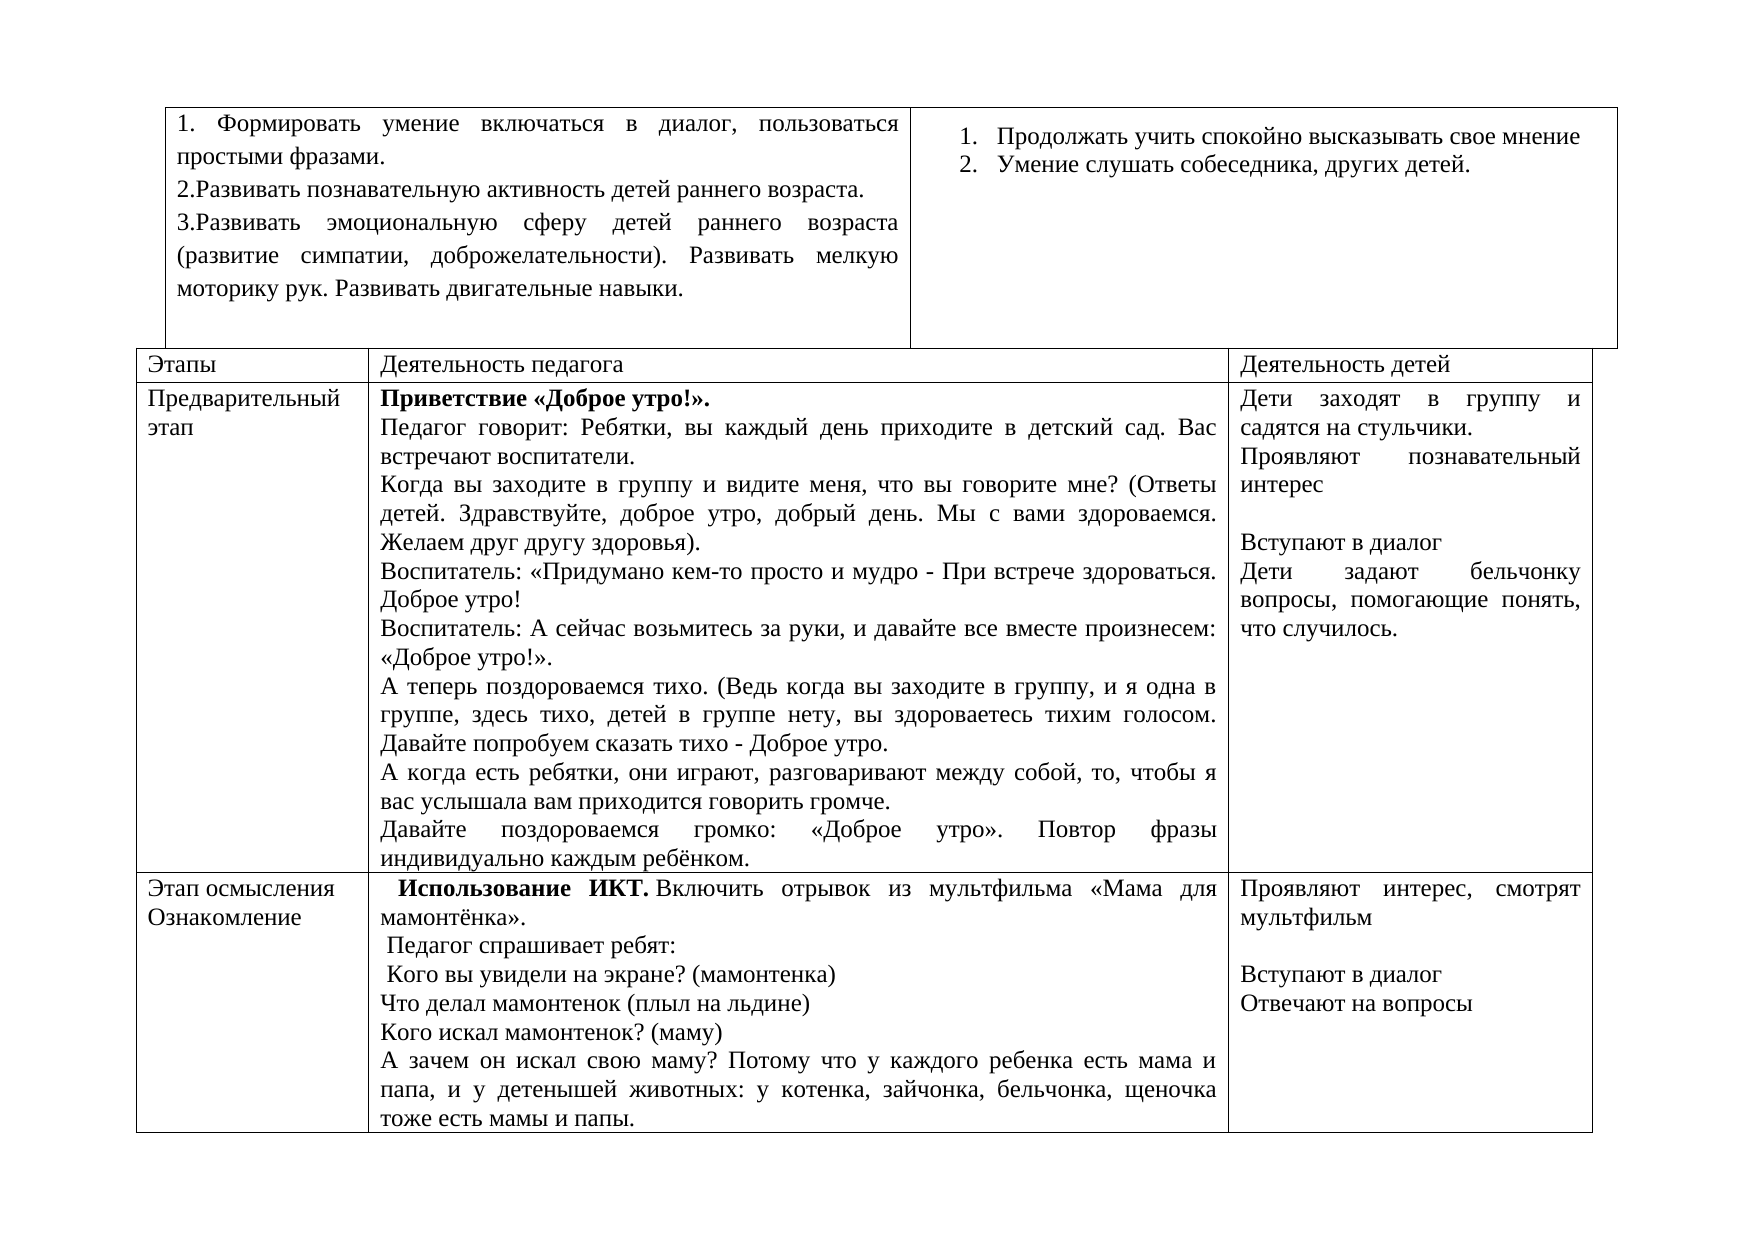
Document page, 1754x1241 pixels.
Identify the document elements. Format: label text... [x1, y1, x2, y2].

table_cell Деятельность детей [1229, 349, 1592, 382]
table_cell Использование ИКТ. Включить отрывок из мультфильма «Мама для мамонтёнка». Педагог спрашивает ребят: Кого вы увидели на экране? (мамонтенка) Что делал мамонтенок (плыл на льдине) Кого искал мамонтенок? (маму) А зачем он искал свою маму? Потому что у каждого ребенка есть мама и папа, и у детенышей животных: у котенка, зайчонка, бельчонка, щеночка тоже есть мамы и папы. [369, 873, 1228, 1132]
table_cell Проявляют интерес, смотрят мультфильм Вступают в диалог Отвечают на вопросы [1229, 873, 1592, 1132]
table_cell Этапы [137, 349, 368, 382]
table_cell Деятельность педагога [369, 349, 1228, 382]
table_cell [911, 108, 1617, 348]
table_cell Дети заходят в группу и садятся на стульчики. Проявляют познавательный интерес Вступают в диалог Дети задают бельчонку вопросы, помогающие понять, что случилось. [1229, 383, 1592, 872]
table_cell Этап осмысления Ознакомление [137, 873, 368, 1132]
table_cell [166, 108, 910, 348]
table_cell Предварительный этап [137, 383, 368, 872]
table_cell Приветствие «Доброе утро!». Педагог говорит: Ребятки, вы каждый день приходите в детский сад. Вас встречают воспитатели. Когда вы заходите в группу и видите меня, что вы говорите мне? (Ответы детей. Здравствуйте, доброе утро, добрый день. Мы с вами здороваемся. Желаем друг другу здоровья). Воспитатель: «Придумано кем-то просто и мудро - При встрече здороваться. Доброе утро! Воспитатель: А сейчас возьмитесь за руки, и давайте все вместе произнесем: «Доброе утро!». А теперь поздороваемся тихо. (Ведь когда вы заходите в группу, и я одна в группе, здесь тихо, детей в группе нету, вы здороваетесь тихим голосом. Давайте попробуем сказать тихо - Доброе утро. А когда есть ребятки, они играют, разговаривают между собой, то, чтобы я вас услышала вам приходится говорить громче. Давайте поздороваемся громко: «Доброе утро». Повтор фразы индивидуально каждым ребёнком. [369, 383, 1228, 872]
